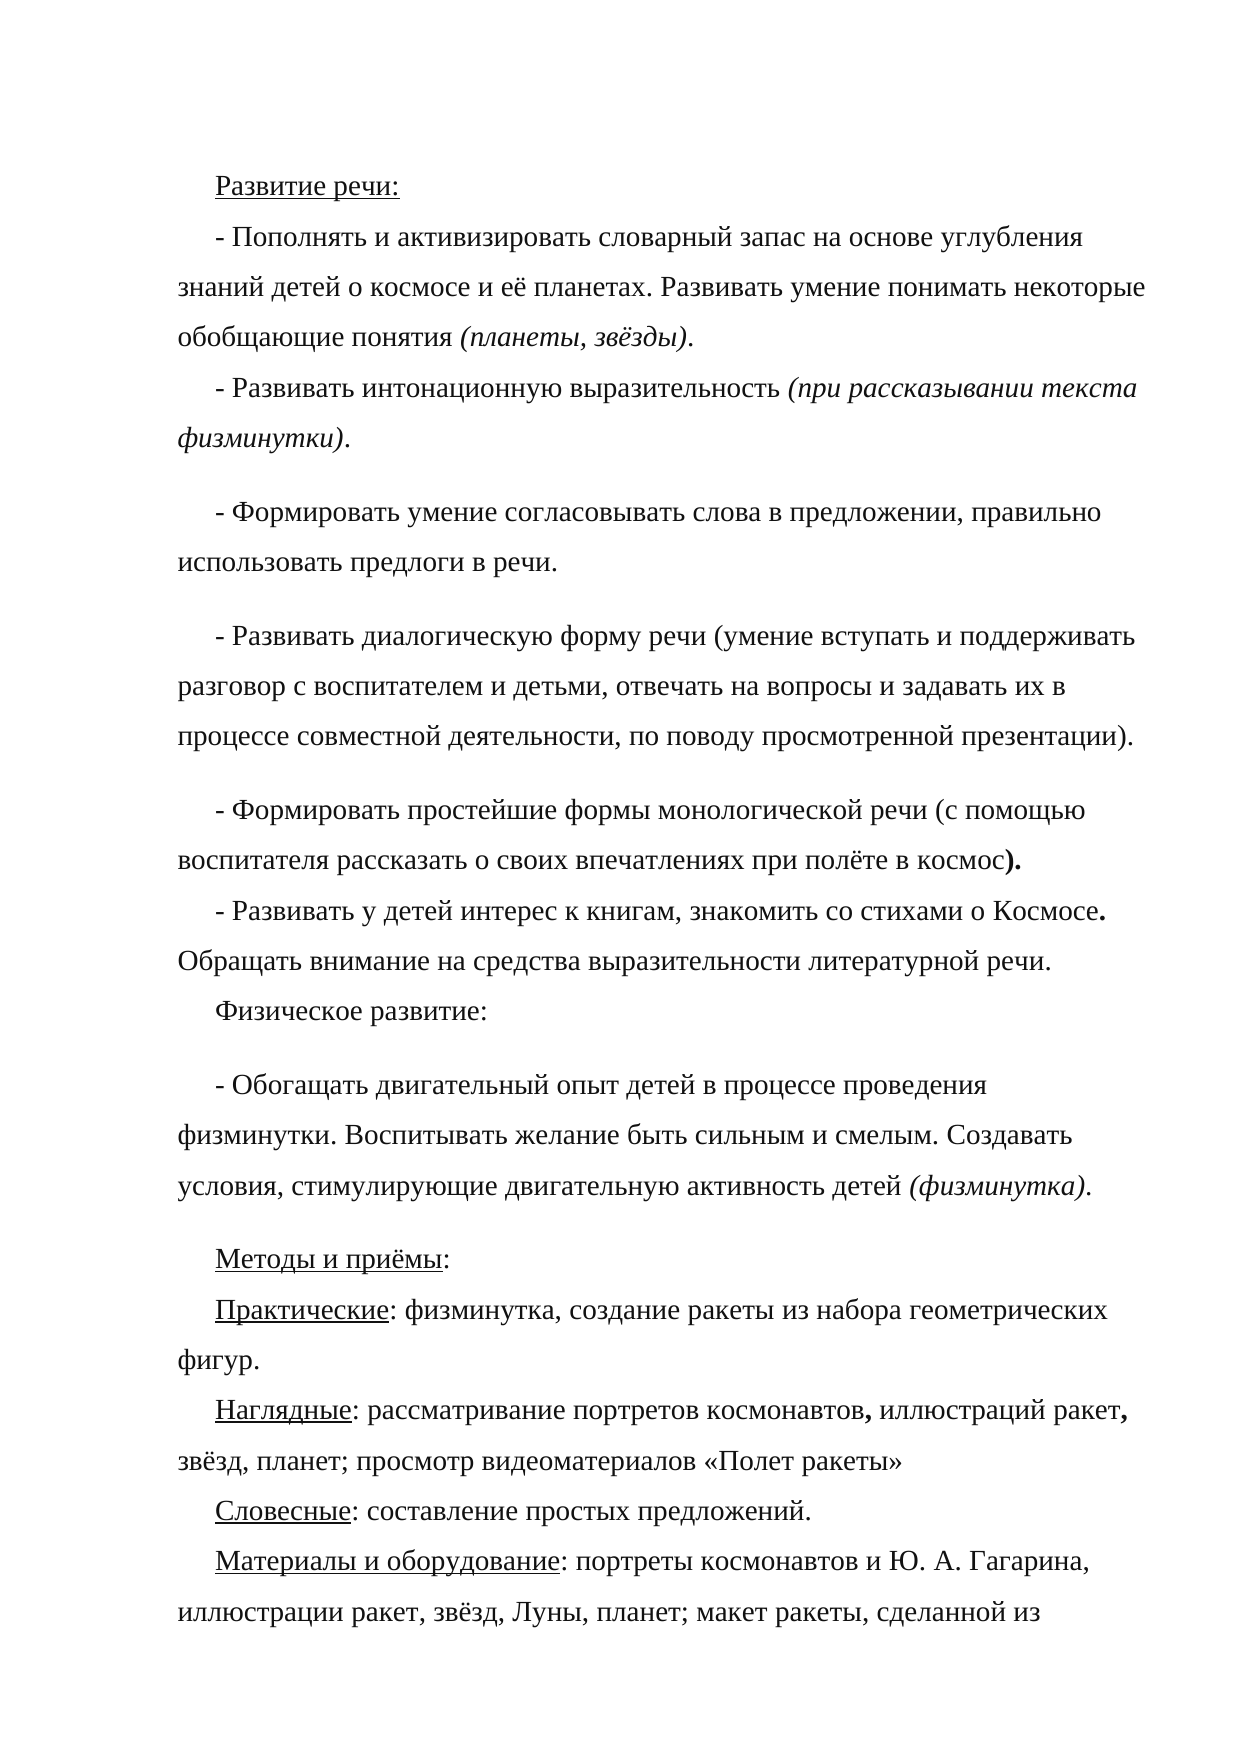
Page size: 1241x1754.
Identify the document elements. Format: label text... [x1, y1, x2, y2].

text - Формировать умение согласовывать слова в предложении, правильно использовать предлоги в речи. [177, 494, 1152, 578]
text Развитие речи: [177, 168, 1152, 202]
text - Обогащать двигательный опыт детей в процессе проведения физминутки. Воспитывать желание быть сильным и смелым. Создавать условия, стимулирующие двигательную активность детей (физминутка). [177, 1067, 1152, 1201]
text - Формировать простейшие формы монологической речи (с помощью воспитателя рассказать о своих впечатлениях при полёте в космос). [177, 792, 1152, 876]
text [177, 1543, 1152, 1627]
text - Пополнять и активизировать словарный запас на основе углубления знаний детей о космосе и её планетах. Развивать умение понимать некоторые обобщающие понятия (планеты, звёзды). [177, 219, 1152, 353]
text - Развивать интонационную выразительность (при рассказывании текста физминутки). [177, 370, 1152, 453]
text Наглядные: рассматривание портретов космонавтов, иллюстраций ракет, звёзд, планет; просмотр видеоматериалов «Полет ракеты» [177, 1392, 1152, 1476]
text Словесные: составление простых предложений. [177, 1493, 1152, 1527]
text Методы и приёмы: [177, 1242, 1152, 1275]
text Физическое развитие: [177, 993, 1152, 1027]
text - Развивать у детей интерес к книгам, знакомить со стихами о Космосе. Обращать внимание на средства выразительности литературной речи. [177, 893, 1152, 977]
text - Развивать диалогическую форму речи (умение вступать и поддерживать разговор с воспитателем и детьми, отвечать на вопросы и задавать их в процессе совместной деятельности, по поводу просмотренной презентации). [177, 618, 1152, 752]
text Практические: физминутка, создание ракеты из набора геометрических фигур. [177, 1292, 1152, 1376]
